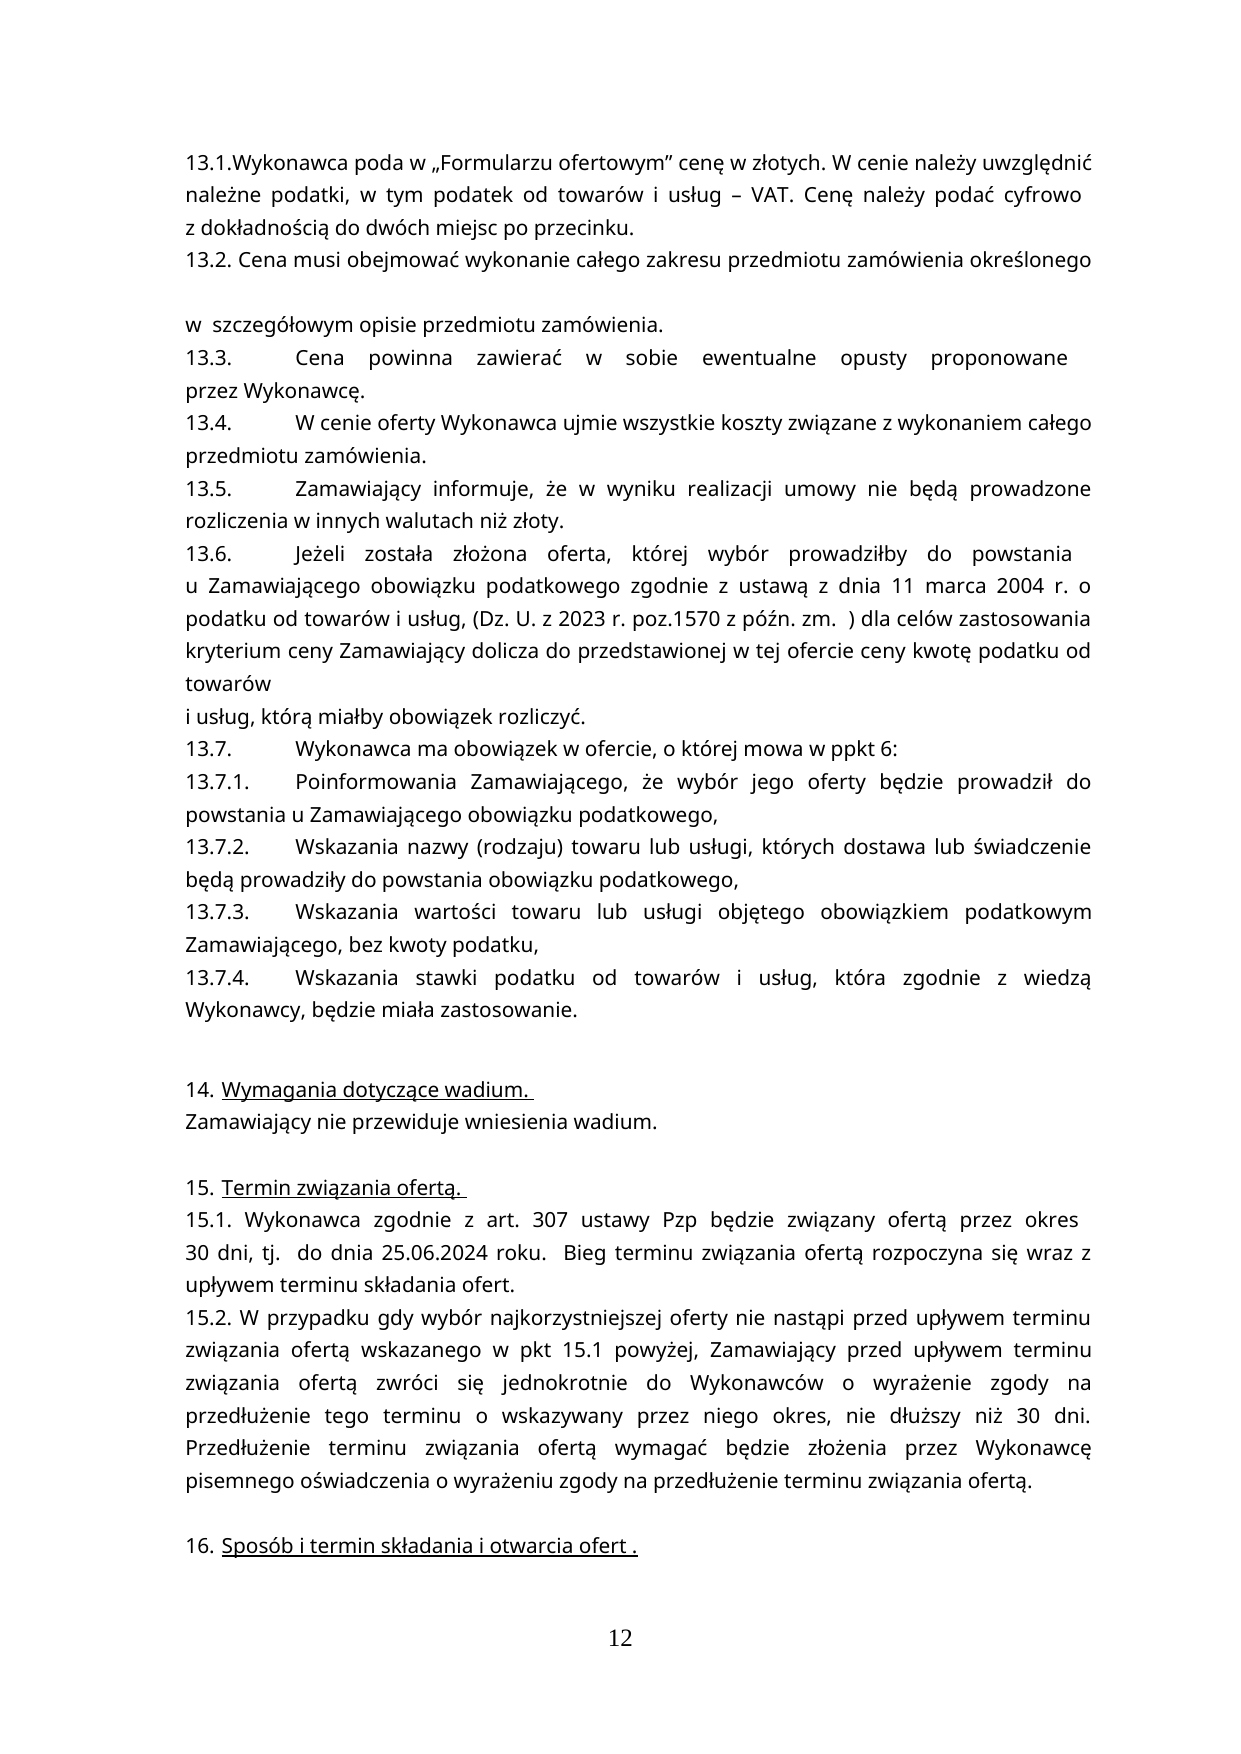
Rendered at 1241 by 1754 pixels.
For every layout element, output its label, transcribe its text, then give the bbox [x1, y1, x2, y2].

text Zamawiający nie przewiduje wniesienia wadium. [185, 1107, 1093, 1136]
text 15.1. Wykonawca zgodnie z art. 307 ustawy Pzp będzie związany ofertą przez okres 30 dni, tj. do dnia 25.06.2024 roku. Bieg terminu związania ofertą rozpoczyna się wraz z upływem terminu składania ofert. [185, 1205, 1093, 1299]
text 13.7.2. Wskazania nazwy (rodzaju) towaru lub usługi, których dostawa lub świadczenie będą prowadziły do powstania obowiązku podatkowego, [185, 832, 1093, 893]
text 15.2. W przypadku gdy wybór najkorzystniejszej oferty nie nastąpi przed upływem terminu związania ofertą wskazanego w pkt 15.1 powyżej, Zamawiający przed upływem terminu związania ofertą zwróci się jednokrotnie do Wykonawców o wyrażenie zgody na przedłużenie tego terminu o wskazywany przez niego okres, nie dłuższy niż 30 dni. Przedłużenie terminu związania ofertą wymagać będzie złożenia przez Wykonawcę pisemnego oświadczenia o wyrażeniu zgody na przedłużenie terminu związania ofertą. [185, 1303, 1093, 1494]
text 13.4. W cenie oferty Wykonawca ujmie wszystkie koszty związane z wykonaniem całego przedmiotu zamówienia. [185, 408, 1093, 469]
text 13.7.4. Wskazania stawki podatku od towarów i usług, która zgodnie z wiedzą Wykonawcy, będzie miała zastosowanie. [185, 963, 1093, 1024]
text 13.7. Wykonawca ma obowiązek w ofercie, o której mowa w ppkt 6: [185, 734, 1093, 763]
text 13.7.1. Poinformowania Zamawiającego, że wybór jego oferty będzie prowadził do powstania u Zamawiającego obowiązku podatkowego, [185, 767, 1093, 828]
text 13.7.3. Wskazania wartości towaru lub usługi objętego obowiązkiem podatkowym Zamawiającego, bez kwoty podatku, [185, 897, 1093, 958]
text 13.6. Jeżeli została złożona oferta, której wybór prowadziłby do powstania u Zamawiającego obowiązku podatkowego zgodnie z ustawą z dnia 11 marca 2004 r. o podatku od towarów i usług, (Dz. U. z 2023 r. poz.1570 z późn. zm. ) dla celów zastosowania kryterium ceny Zamawiający dolicza do przedstawionej w tej ofercie ceny kwotę podatku od towarów i usług, którą miałby obowiązek rozliczyć. [185, 539, 1093, 730]
text 13.1.Wykonawca poda w „Formularzu ofertowym” cenę w złotych. W cenie należy uwzględnić należne podatki, w tym podatek od towarów i usług – VAT. Cenę należy podać cyfrowo z dokładnością do dwóch miejsc po przecinku. [185, 148, 1093, 241]
text 13.2. Cena musi obejmować wykonanie całego zakresu przedmiotu zamówienia określonego w szczegółowym opisie przedmiotu zamówienia. [185, 245, 1093, 339]
text 13.3. Cena powinna zawierać w sobie ewentualne opusty proponowane przez Wykonawcę. [185, 343, 1093, 404]
text 15. Termin związania ofertą. [185, 1173, 1093, 1201]
text 13.5. Zamawiający informuje, że w wyniku realizacji umowy nie będą prowadzone rozliczenia w innych walutach niż złoty. [185, 474, 1093, 535]
text 14. Wymagania dotyczące wadium. [185, 1075, 1093, 1103]
text 16. Sposób i termin składania i otwarcia ofert . [185, 1531, 1093, 1560]
